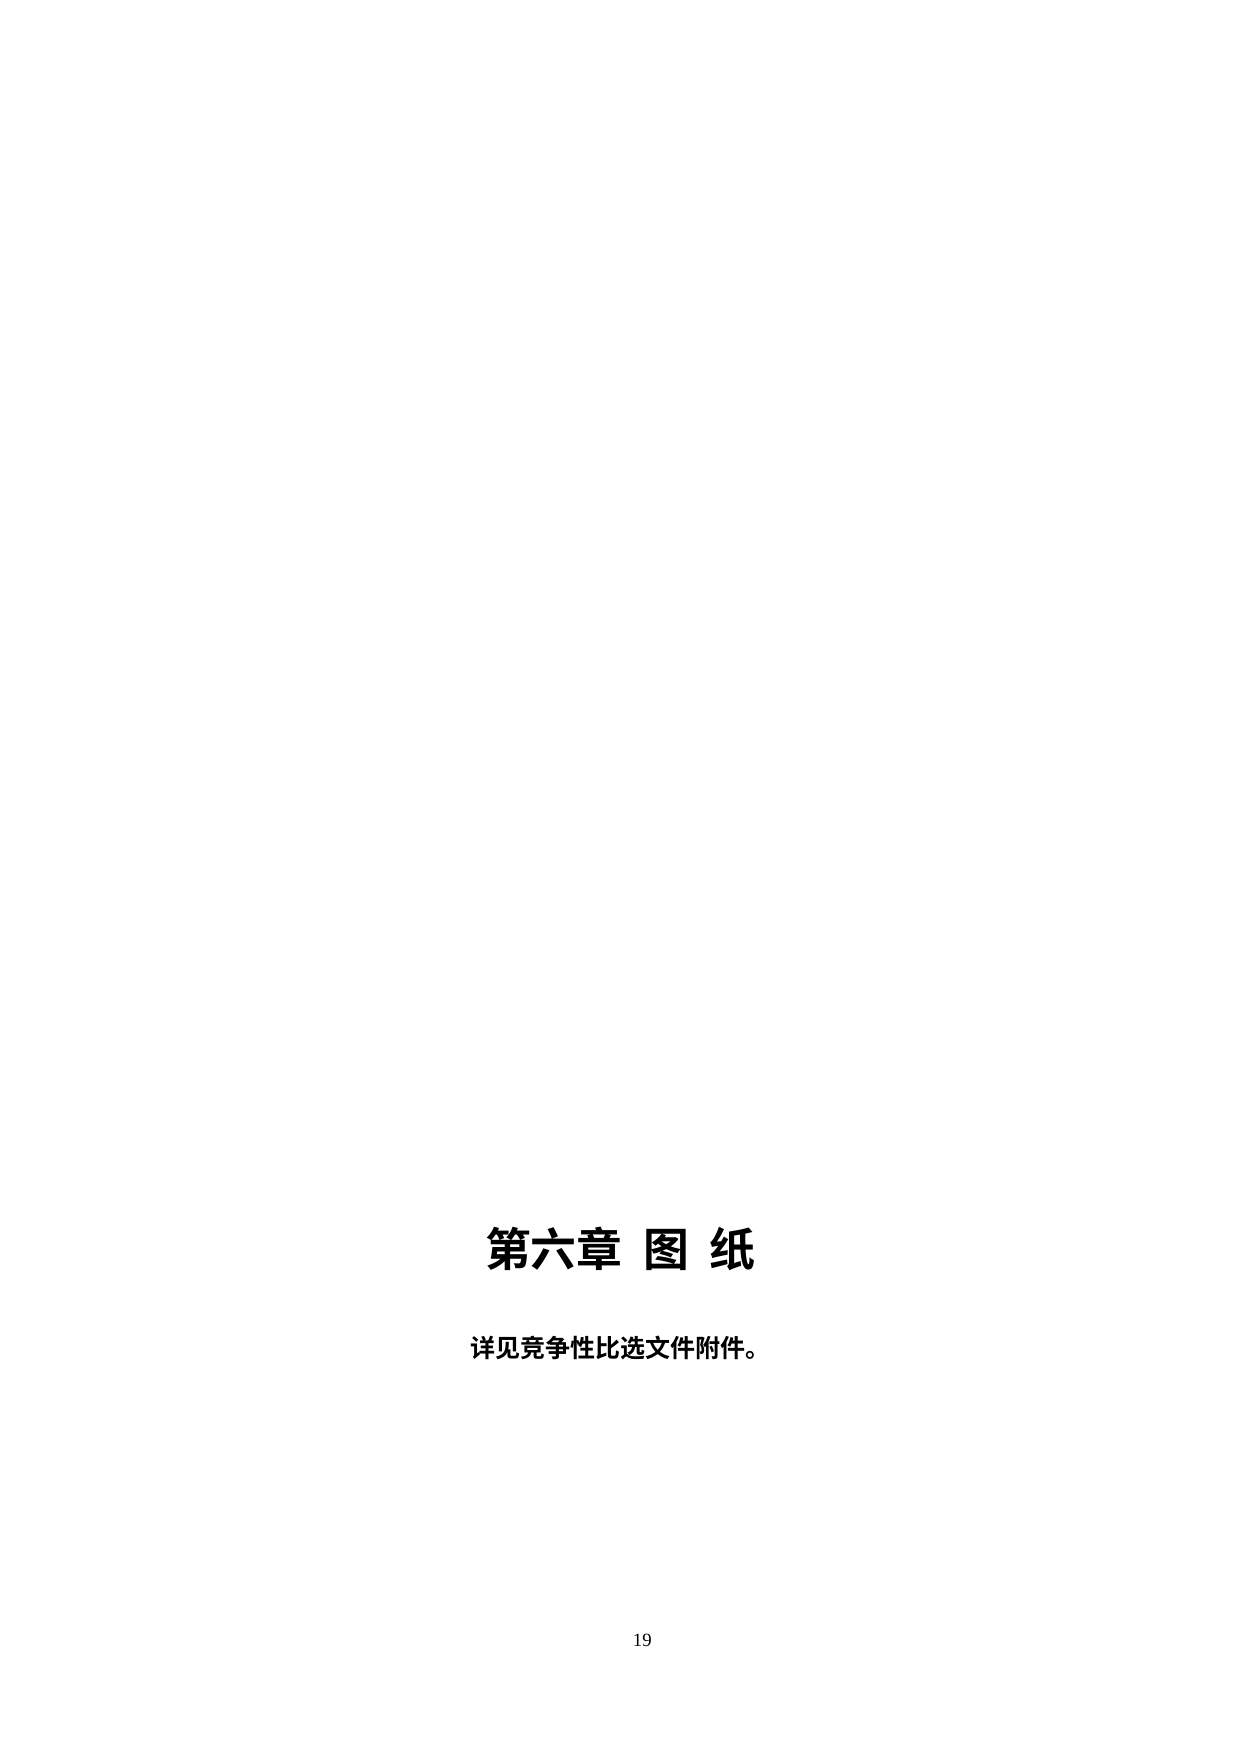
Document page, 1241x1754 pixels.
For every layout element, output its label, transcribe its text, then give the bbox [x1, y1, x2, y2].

subtitle 第六章 图 纸 [188, 1214, 1052, 1280]
text 详见竞争性比选文件附件。 [188, 1313, 1052, 1380]
